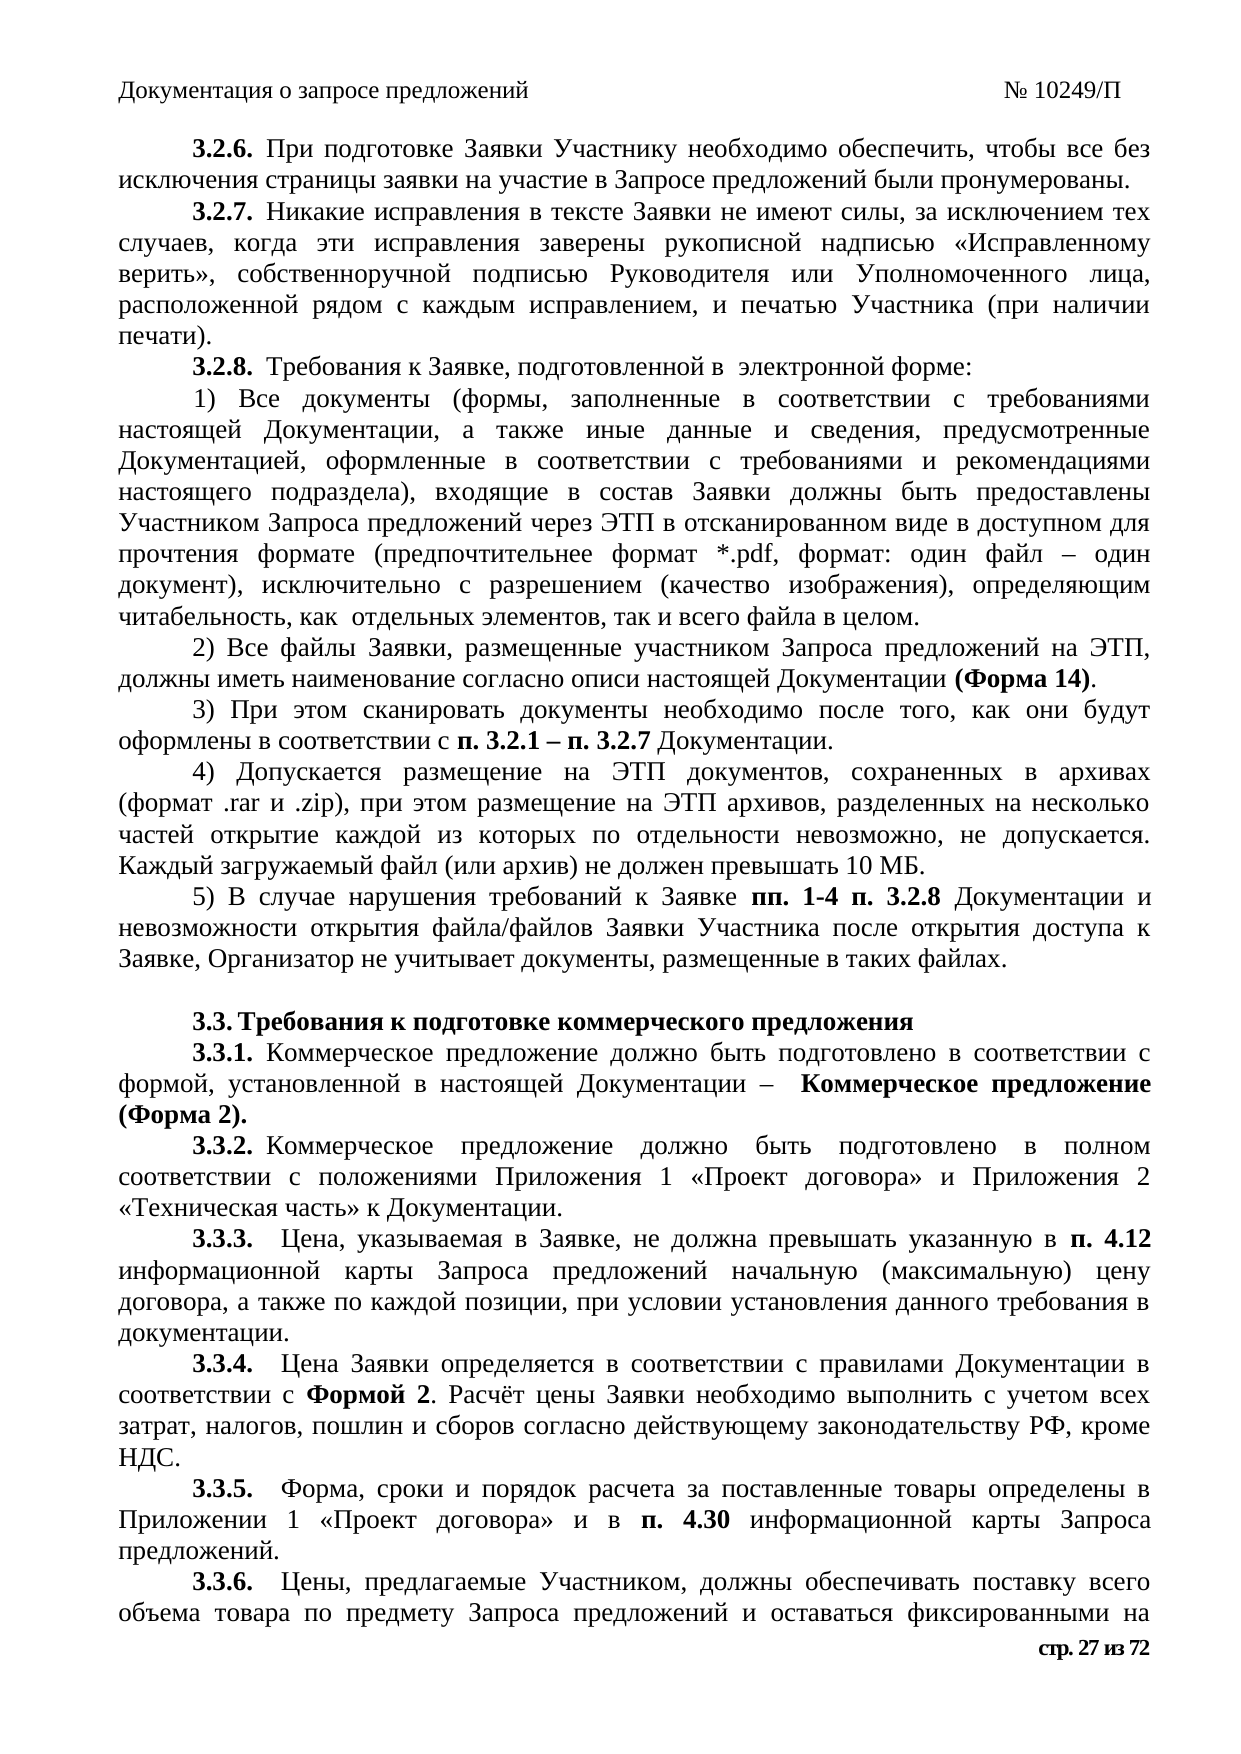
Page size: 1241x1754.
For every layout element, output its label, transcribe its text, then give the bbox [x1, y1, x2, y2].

list Цена, указываемая в Заявке, не должна превышать указанную в п. 4.12 информационной карты Запроса предложений начальную (максимальную) цену договора, а также по каждой позиции, при условии установления данного требования в документации. [118, 1223, 1152, 1347]
list Никакие исправления в тексте Заявки не имеют силы, за исключением тех случаев, когда эти исправления заверены рукописной надписью «Исправленному верить», собственноручной подписью Руководителя или Уполномоченного лица, расположенной рядом с каждым исправлением, и печатью Участника (при наличии печати). [118, 195, 1152, 351]
list Требования к Заявке, подготовленной в электронной форме: [118, 351, 1152, 382]
text 3) При этом сканировать документы необходимо после того, как они будут оформлены в соответствии с п. 3.2.1 – п. 3.2.7 Документации. [118, 693, 1152, 755]
list При подготовке Заявки Участнику необходимо обеспечить, чтобы все без исключения страницы заявки на участие в Запросе предложений были пронумерованы. [118, 132, 1152, 195]
list Цена Заявки определяется в соответствии с правилами Документации в соответствии с Формой 2. Расчёт цены Заявки необходимо выполнить с учетом всех затрат, налогов, пошлин и сборов согласно действующему законодательству РФ, кроме НДС. [118, 1347, 1152, 1472]
text 1) Все документы (формы, заполненные в соответствии с требованиями настоящей Документации, а также иные данные и сведения, предусмотренные Документацией, оформленные в соответствии с требованиями и рекомендациями настоящего подраздела), входящие в состав Заявки должны быть предоставлены Участником Запроса предложений через ЭТП в отсканированном виде в доступном для прочтения формате (предпочтительнее формат *.pdf, формат: один файл – один документ), исключительно с разрешением (качество изображения), определяющим читабельность, как отдельных элементов, так и всего файла в целом. [118, 382, 1152, 631]
text 2) Все файлы Заявки, размещенные участником Запроса предложений на ЭТП, должны иметь наименование согласно описи настоящей Документации (Форма 14). [118, 631, 1152, 693]
text 4) Допускается размещение на ЭТП документов, сохраненных в архивах (формат .rar и .zip), при этом размещение на ЭТП архивов, разделенных на несколько частей открытие каждой из которых по отдельности невозможно, не допускается. Каждый загружаемый файл (или архив) не должен превышать 10 МБ. [118, 755, 1152, 880]
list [118, 1565, 1152, 1627]
list Коммерческое предложение должно быть подготовлено в полном соответствии с положениями Приложения 1 «Проект договора» и Приложения 2 «Техническая часть» к Документации. [118, 1129, 1152, 1223]
subtitle Требования к подготовке коммерческого предложения [118, 1004, 1152, 1036]
text 5) В случае нарушения требований к Заявке пп. 1-4 п. 3.2.8 Документации и невозможности открытия файла/файлов Заявки Участника после открытия доступа к Заявке, Организатор не учитывает документы, размещенные в таких файлах. [118, 880, 1152, 973]
list Форма, сроки и порядок расчета за поставленные товары определены в Приложении 1 «Проект договора» и в п. 4.30 информационной карты Запроса предложений. [118, 1472, 1152, 1565]
list Коммерческое предложение должно быть подготовлено в соответствии с формой, установленной в настоящей Документации – Коммерческое предложение (Форма 2). [118, 1036, 1152, 1129]
